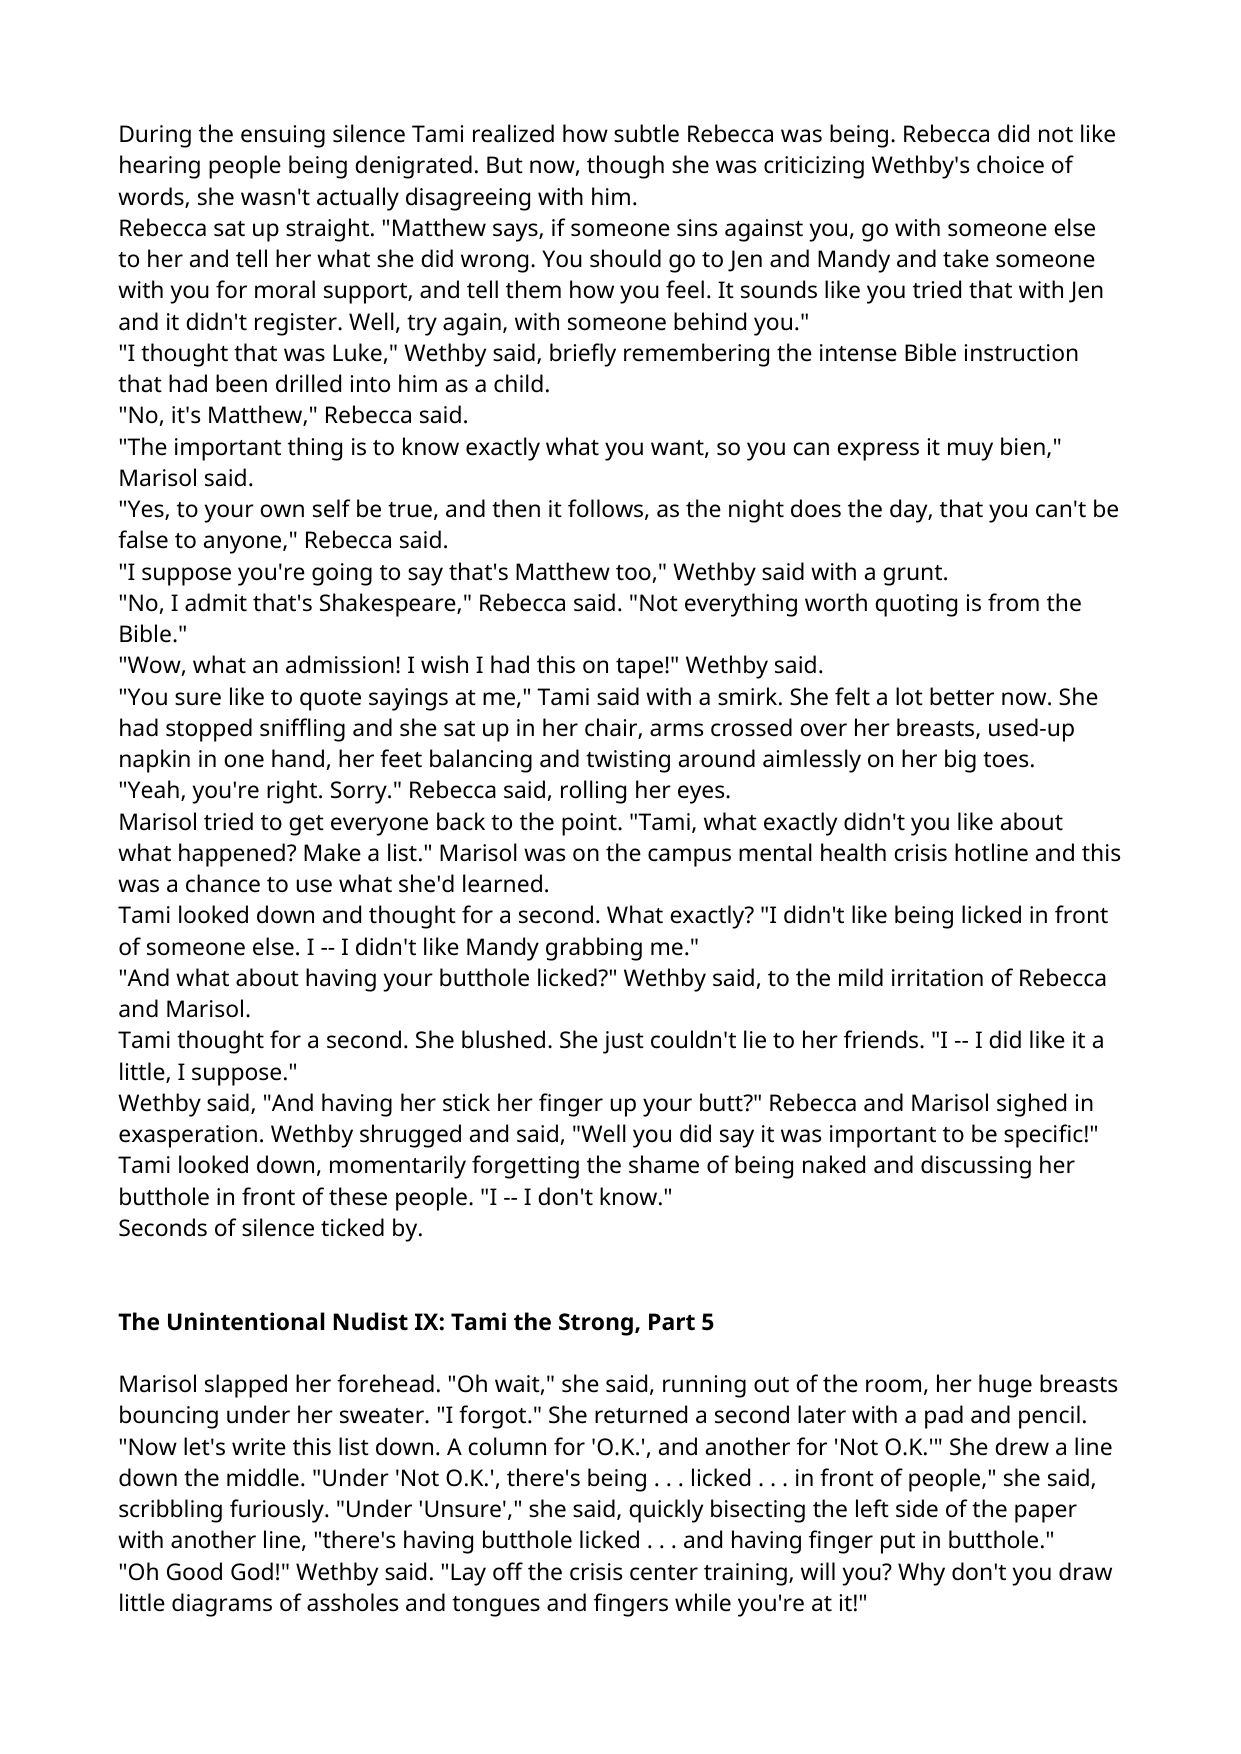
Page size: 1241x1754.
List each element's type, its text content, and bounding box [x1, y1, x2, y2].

text Wethby said, "And having her stick her finger up your butt?" Rebecca and Marisol sighed in exasperation. Wethby shrugged and said, "Well you did say it was important to be specific!" [118, 1087, 1122, 1149]
text "Yeah, you're right. Sorry." Rebecca said, rolling her eyes. [118, 774, 1122, 806]
text Tami looked down, momentarily forgetting the shame of being naked and discussing her butthole in front of these people. "I -- I don't know." [118, 1149, 1122, 1212]
text Tami looked down and thought for a second. What exactly? "I didn't like being licked in front of someone else. I -- I didn't like Mandy grabbing me." [118, 899, 1122, 962]
text "The important thing is to know exactly what you want, so you can express it muy bien," Marisol said. [118, 431, 1122, 493]
text "Wow, what an admission! I wish I had this on tape!" Wethby said. [118, 649, 1122, 681]
text "No, it's Matthew," Rebecca said. [118, 399, 1122, 431]
text "Yes, to your own self be true, and then it follows, as the night does the day, that you can't be false to anyone," Rebecca said. [118, 493, 1122, 556]
text "No, I admit that's Shakespeare," Rebecca said. "Not everything worth quoting is from the Bible." [118, 587, 1122, 649]
text Marisol tried to get everyone back to the point. "Tami, what exactly didn't you like about what happened? Make a list." Marisol was on the campus mental health crisis hotline and this was a chance to use what she'd learned. [118, 806, 1122, 899]
text "I thought that was Luke," Wethby said, briefly remembering the intense Bible instruction that had been drilled into him as a child. [118, 337, 1122, 399]
text "I suppose you're going to say that's Matthew too," Wethby said with a grunt. [118, 556, 1122, 587]
text The Unintentional Nudist IX: Tami the Strong, Part 5 [118, 1306, 1122, 1337]
text Rebecca sat up straight. "Matthew says, if someone sins against you, go with someone else to her and tell her what she did wrong. You should go to Jen and Mandy and take someone with you for moral support, and tell them how you feel. It sounds like you tried that with Jen and it didn't register. Well, try again, with someone behind you." [118, 212, 1122, 337]
text "You sure like to quote sayings at me," Tami said with a smirk. She felt a lot better now. She had stopped sniffling and she sat up in her chair, arms crossed over her breasts, used-up napkin in one hand, her feet balancing and twisting around aimlessly on her big toes. [118, 681, 1122, 774]
text Marisol slapped her forehead. "Oh wait," she said, running out of the room, her huge breasts bouncing under her sweater. "I forgot." She returned a second later with a pad and pencil. "Now let's write this list down. A column for 'O.K.', and another for 'Not O.K.'" She drew a line down the middle. "Under 'Not O.K.', there's being . . . licked . . . in front of people," she said, scribbling furiously. "Under 'Unsure'," she said, quickly bisecting the left side of the paper with another line, "there's having butthole licked . . . and having finger put in butthole." [118, 1368, 1122, 1556]
text "And what about having your butthole licked?" Wethby said, to the mild irritation of Rebecca and Marisol. [118, 962, 1122, 1024]
text During the ensuing silence Tami realized how subtle Rebecca was being. Rebecca did not like hearing people being denigrated. But now, though she was criticizing Wethby's choice of words, she wasn't actually disagreeing with him. [118, 118, 1122, 212]
text Seconds of silence ticked by. [118, 1212, 1122, 1243]
text Tami thought for a second. She blushed. She just couldn't lie to her friends. "I -- I did like it a little, I suppose." [118, 1024, 1122, 1087]
text "Oh Good God!" Wethby said. "Lay off the crisis center training, will you? Why don't you draw little diagrams of assholes and tongues and fingers while you're at it!" [118, 1556, 1122, 1618]
